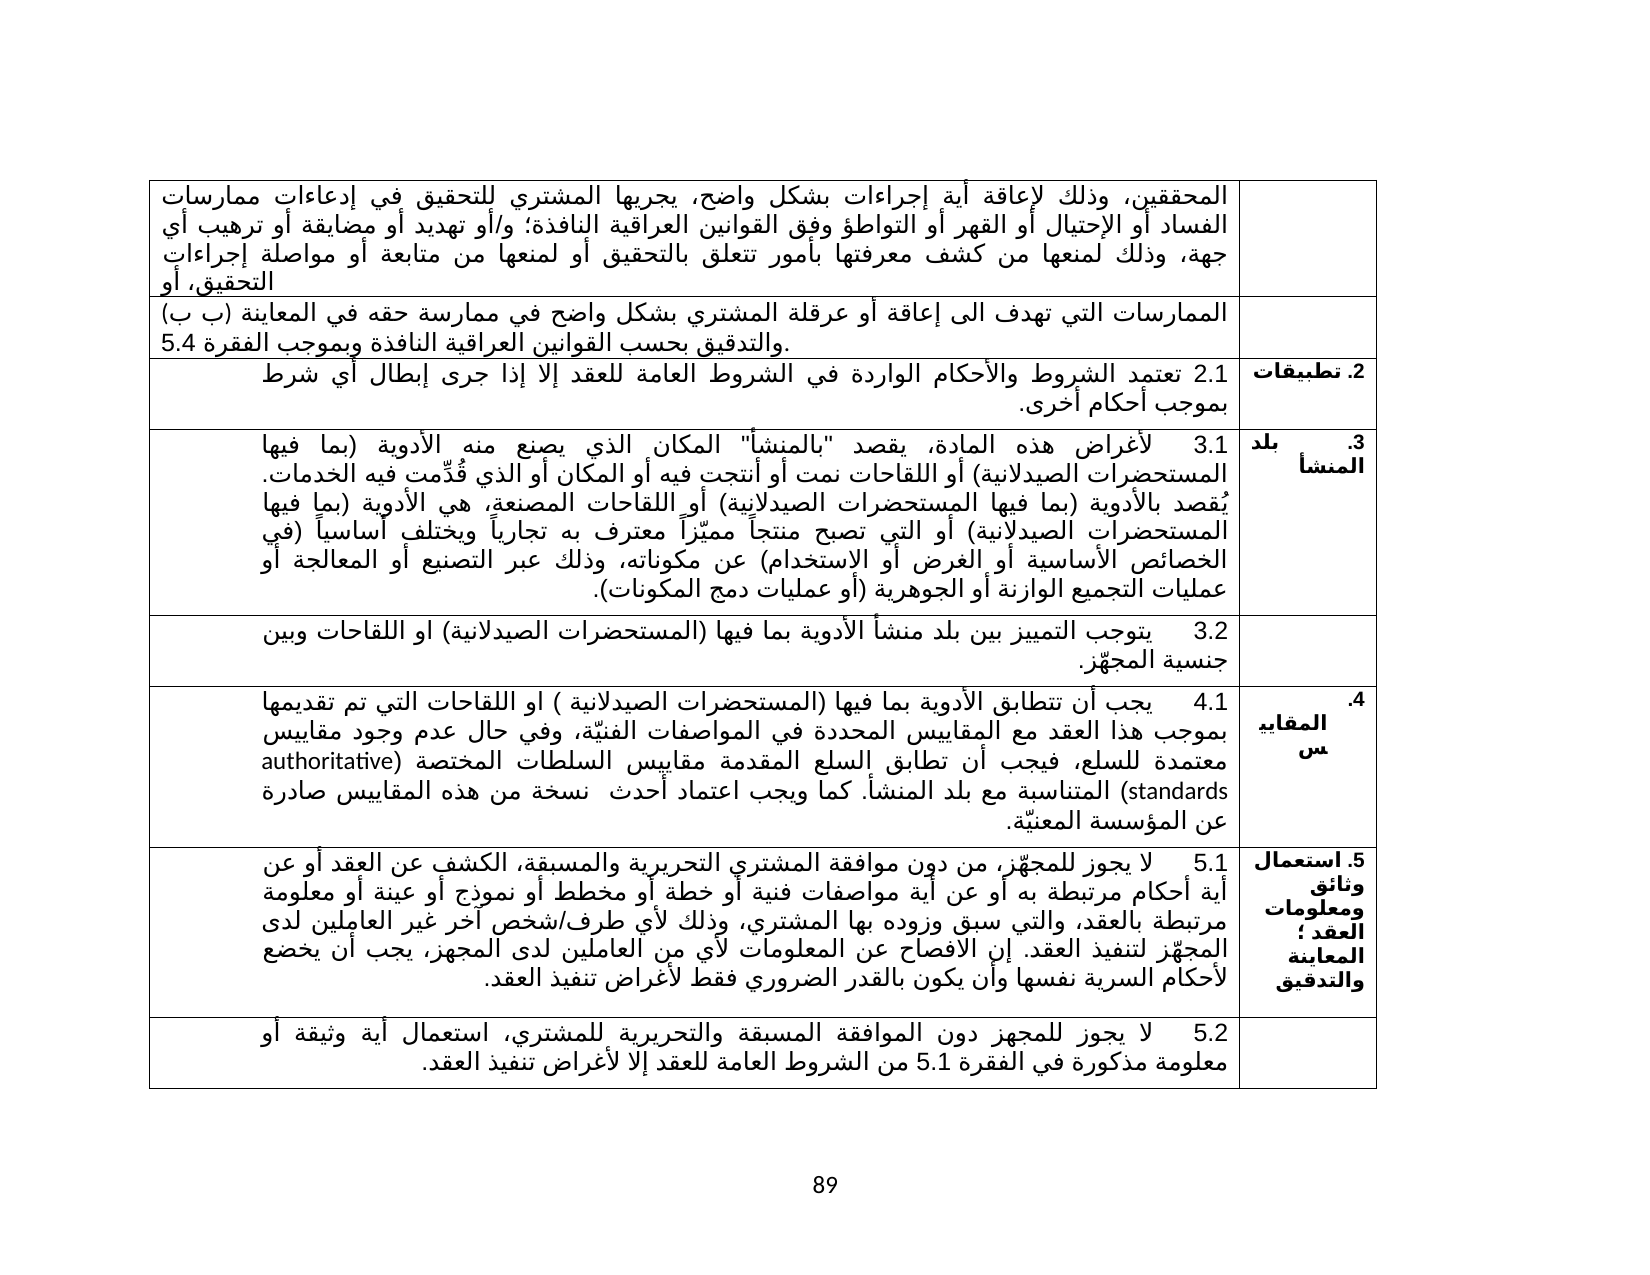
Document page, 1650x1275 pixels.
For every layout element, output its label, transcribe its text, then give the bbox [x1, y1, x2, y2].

table_cell 2. تطبيقات [1240, 359, 1376, 429]
table_cell 4.1 يجب أن تتطابق الأدوية بما فيها (المستحضرات الصيدلانية ) او اللقاحات التي تم تقديمها بموجب هذا العقد مع المقاييس المحددة في المواصفات الفنيّة، وفي حال عدم وجود مقاييس معتمدة للسلع، فيجب أن تطابق السلع المقدمة مقاييس السلطات المختصة (authoritative standards) المتناسبة مع بلد المنشأ. كما ويجب اعتماد أحدث نسخة من هذه المقاييس صادرة عن المؤسسة المعنيّة. [150, 687, 1239, 847]
table_cell 4. المقاييس [1240, 687, 1376, 847]
table_cell [1240, 297, 1376, 358]
table_cell [1240, 1018, 1376, 1088]
table_cell 5. استعمال وثائق ومعلومات العقد ؛ المعاينة والتدقيق [1240, 848, 1376, 1017]
table_cell 3.1 لأغراض هذه المادة، يقصد "بالمنشأ" المكان الذي يصنع منه الأدوية (بما فيها المستحضرات الصيدلانية) أو اللقاحات نمت أو أنتجت فيه أو المكان أو الذي قُدِّمت فيه الخدمات. يُقصد بالأدوية (بما فيها المستحضرات الصيدلانية) أو اللقاحات المصنعة، هي الأدوية (بما فيها المستحضرات الصيدلانية) أو التي تصبح منتجاً مميّزاً معترف به تجارياً ويختلف أساسياً (في الخصائص الأساسية أو الغرض أو الاستخدام) عن مكوناته، وذلك عبر التصنيع أو المعالجة أو عمليات التجميع الوازنة أو الجوهرية (أو عمليات دمج المكونات). [150, 430, 1239, 615]
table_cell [150, 181, 1239, 296]
table_cell 5.2 لا يجوز للمجهز دون الموافقة المسبقة والتحريرية للمشتري، استعمال أية وثيقة أو معلومة مذكورة في الفقرة 5.1 من الشروط العامة للعقد إلا لأغراض تنفيذ العقد. [150, 1018, 1239, 1088]
table_cell 2.1 تعتمد الشروط والأحكام الواردة في الشروط العامة للعقد إلا إذا جرى إبطال أي شرط بموجب أحكام أخرى. [150, 359, 1239, 429]
table_cell (ب ب) الممارسات التي تهدف الى إعاقة أو عرقلة المشتري بشكل واضح في ممارسة حقه في المعاينة والتدقيق بحسب القوانين العراقية النافذة وبموجب الفقرة 5.4. [150, 297, 1239, 358]
table_cell 3.2 يتوجب التمييز بين بلد منشأ الأدوية بما فيها (المستحضرات الصيدلانية) او اللقاحات وبين جنسية المجهّز. [150, 616, 1239, 686]
table_cell [1240, 181, 1376, 296]
table_cell 5.1 لا يجوز للمجهّز، من دون موافقة المشتري التحريرية والمسبقة، الكشف عن العقد أو عن أية أحكام مرتبطة به أو عن أية مواصفات فنية أو خطة أو مخطط أو نموذج أو عينة أو معلومة مرتبطة بالعقد، والتي سبق وزوده بها المشتري، وذلك لأي طرف/شخص آخر غير العاملين لدى المجهّز لتنفيذ العقد. إن الافصاح عن المعلومات لأي من العاملين لدى المجهز، يجب أن يخضع لأحكام السرية نفسها وأن يكون بالقدر الضروري فقط لأغراض تنفيذ العقد. [150, 848, 1239, 1017]
table_cell 3. بلد المنشأ [1240, 430, 1376, 615]
table_cell [1240, 616, 1376, 686]
